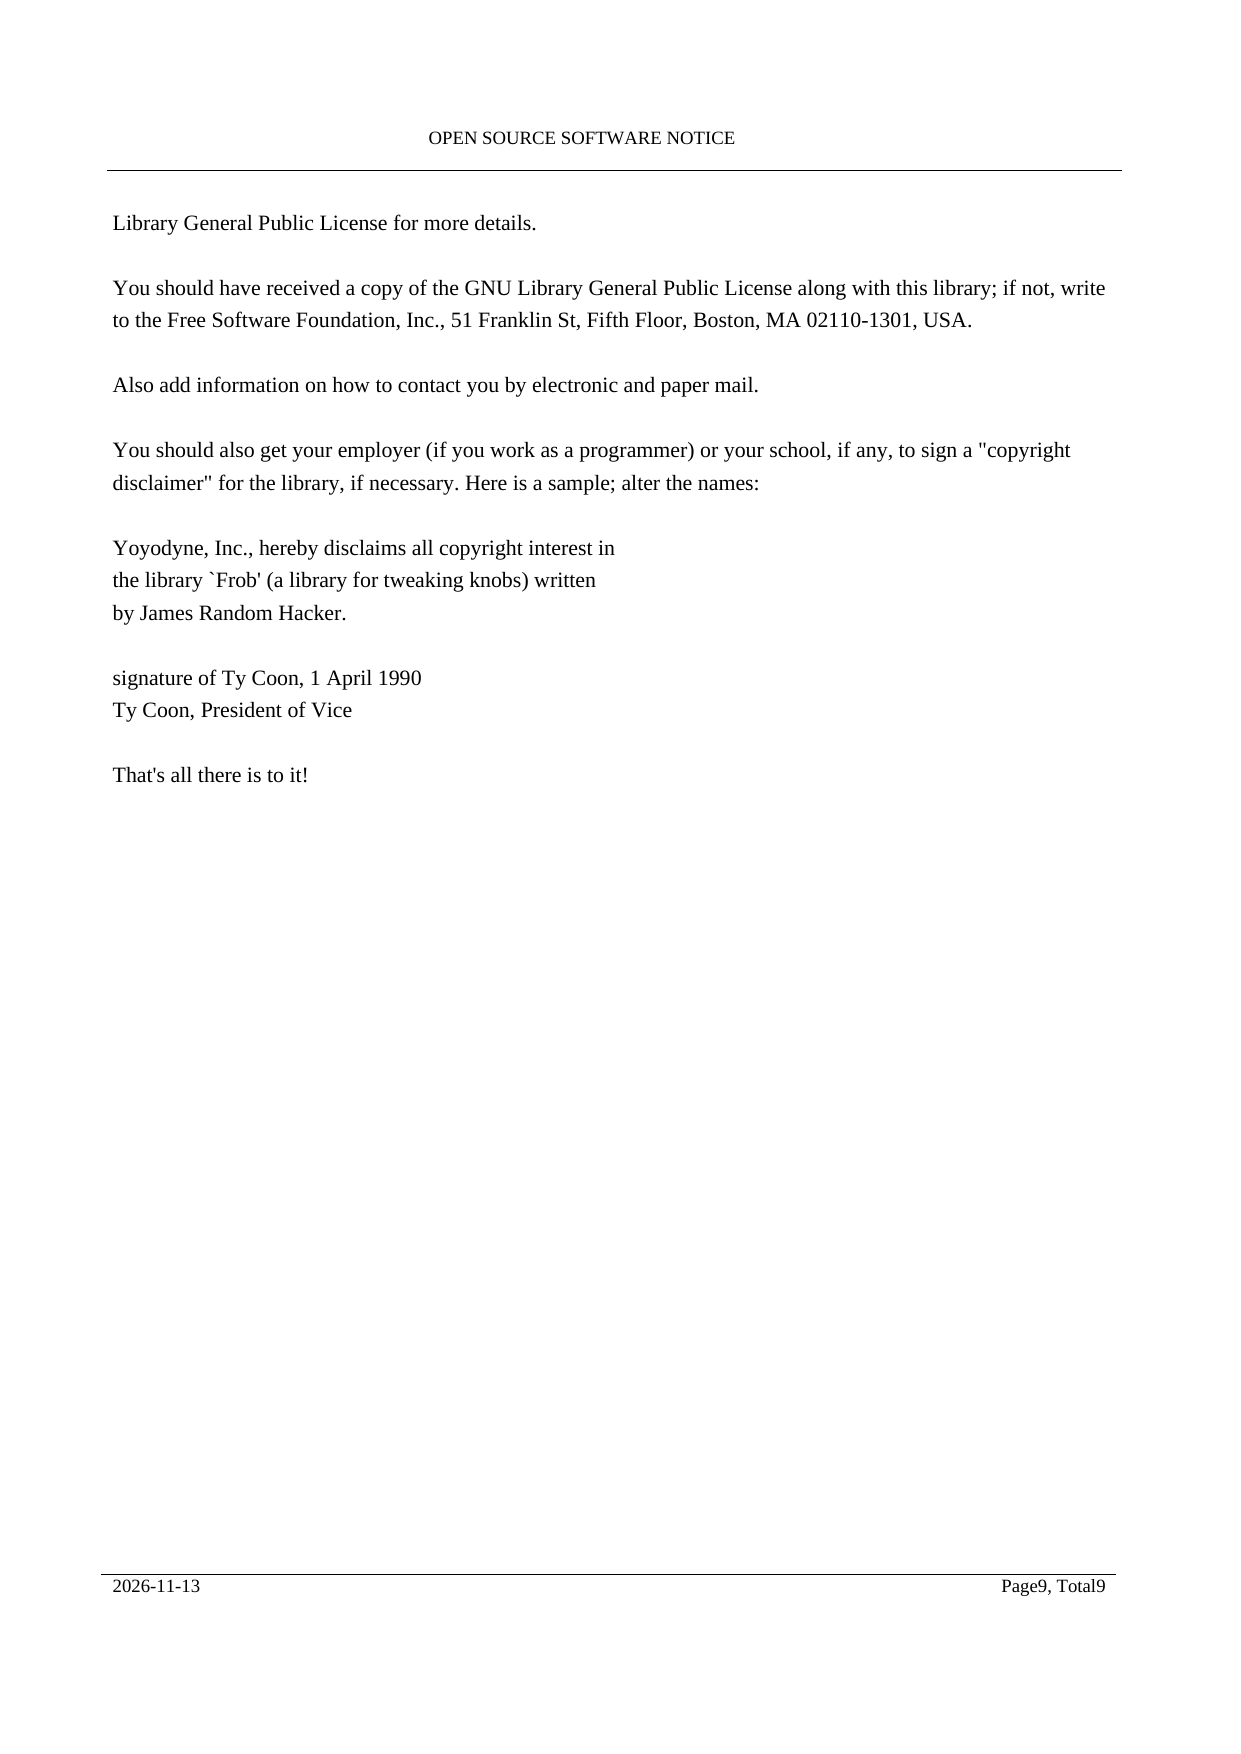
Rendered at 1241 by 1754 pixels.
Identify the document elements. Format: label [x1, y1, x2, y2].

text [112, 206, 1128, 791]
